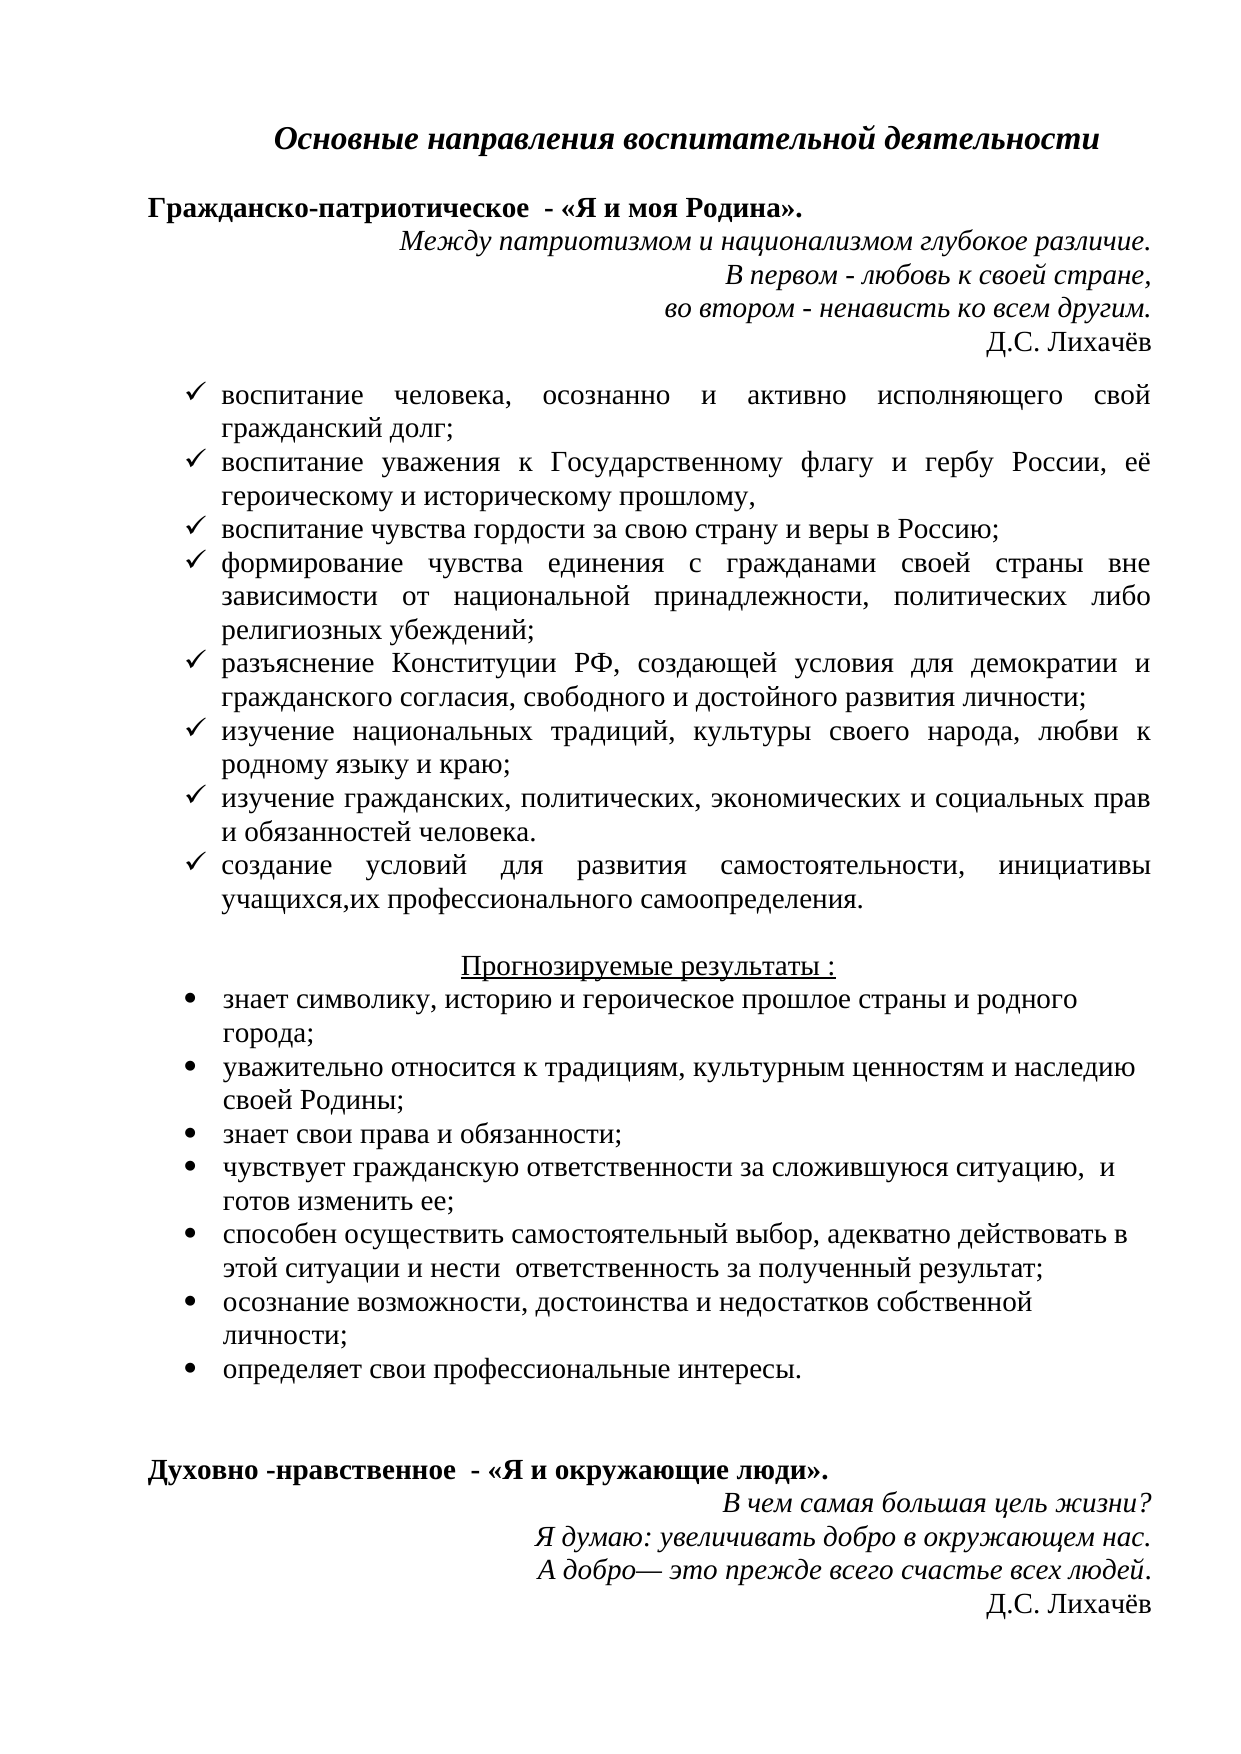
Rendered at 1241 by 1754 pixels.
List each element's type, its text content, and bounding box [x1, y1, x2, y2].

list воспитание чувства гордости за свою страну и веры в Россию; [184, 511, 1152, 545]
list изучение национальных традиций, культуры своего народа, любви к родному языку и краю; [184, 713, 1152, 780]
list знает свои права и обязанности; [185, 1116, 1152, 1149]
list воспитание человека, осознанно и активно исполняющего свой гражданский долг; [184, 377, 1152, 444]
list изучение гражданских, политических, экономических и социальных прав и обязанностей человека. [184, 780, 1152, 847]
list уважительно относится к традициям, культурным ценностям и наследию своей Родины; [185, 1049, 1152, 1116]
text Гражданско-патриотическое - «Я и моя Родина». [148, 190, 1152, 223]
text Прогнозируемые результаты : [144, 948, 1152, 981]
list создание условий для развития самостоятельности, инициативы учащихся,их профессионального самоопределения. [184, 847, 1152, 914]
text во втором - ненависть ко всем другим. [148, 291, 1152, 324]
text Я думаю: увеличивать добро в окружающем нас. [148, 1519, 1152, 1552]
list способен осуществить самостоятельный выбор, адекватно действовать в этой ситуации и нести ответственность за полученный результат; [185, 1217, 1152, 1284]
list определяет свои профессиональные интересы. [185, 1351, 1152, 1385]
list чувствует гражданскую ответственности за сложившуюся ситуацию, и готов изменить ее; [185, 1149, 1152, 1217]
text В первом - любовь к своей стране, [148, 257, 1152, 291]
list разъяснение Конституции РФ, создающей условия для демократии и гражданского согласия, свободного и достойного развития личности; [184, 646, 1152, 713]
list формирование чувства единения с гражданами своей страны вне зависимости от национальной принадлежности, политических либо религиозных убеждений; [184, 545, 1152, 646]
text Между патриотизмом и национализмом глубокое различие. [148, 223, 1152, 257]
list осознание возможности, достоинства и недостатков собственной личности; [185, 1284, 1152, 1351]
list воспитание уважения к Государственному флагу и гербу России, её героическому и историческому прошлому, [184, 444, 1152, 511]
text Духовно -нравственное - «Я и окружающие люди». [148, 1452, 1152, 1485]
text Д.С. Лихачёв [148, 324, 1152, 358]
text Д.С. Лихачёв [148, 1586, 1152, 1619]
text А добро— это прежде всего счастье всех людей. [148, 1552, 1152, 1586]
text В чем самая большая цель жизни? [148, 1485, 1152, 1519]
text Основные направления воспитательной деятельности [167, 118, 1152, 156]
list знает символику, историю и героическое прошлое страны и родного города; [185, 981, 1152, 1049]
